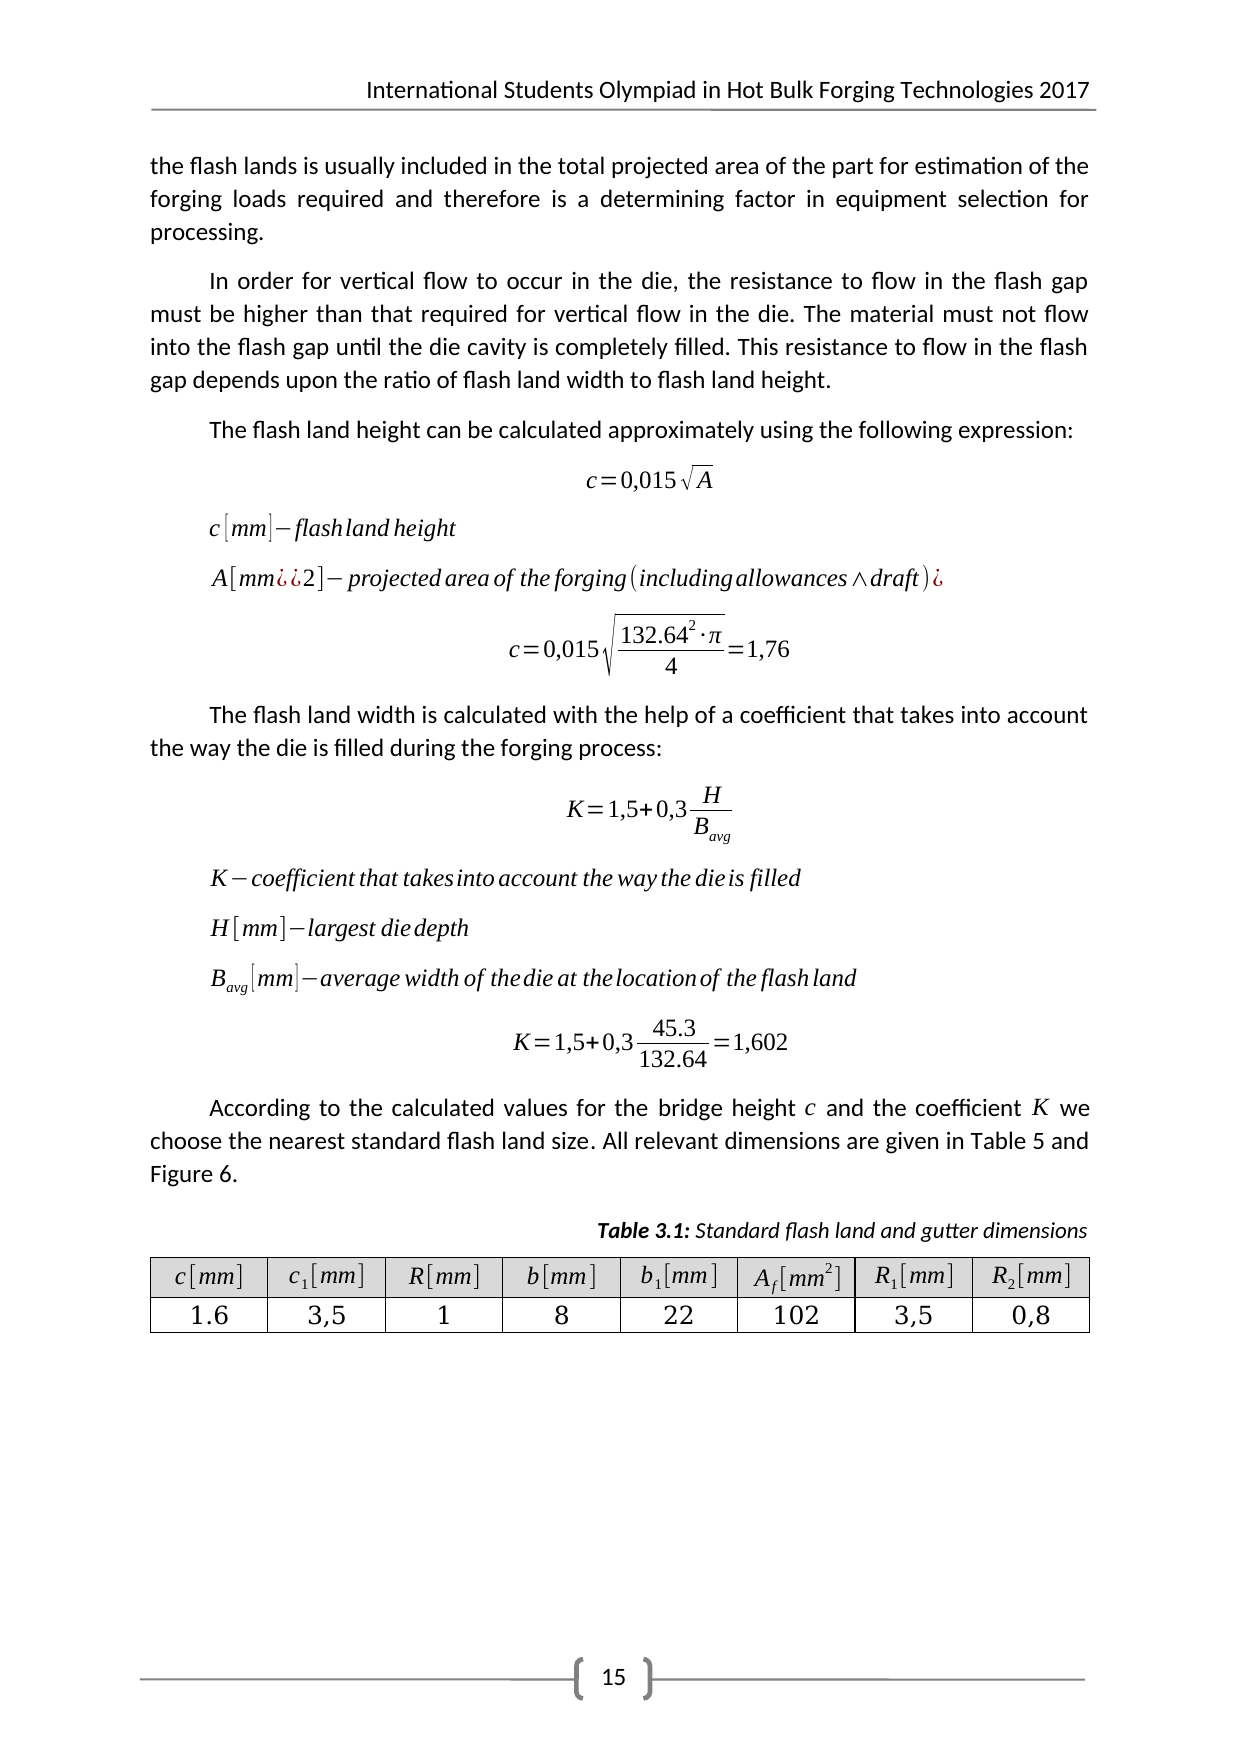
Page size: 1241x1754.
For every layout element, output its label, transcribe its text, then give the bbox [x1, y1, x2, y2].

table_cell 3,5 [856, 1298, 972, 1332]
table_cell 0,8 [973, 1298, 1089, 1332]
table_header [856, 1258, 972, 1297]
table_header [151, 1258, 267, 1297]
table_cell 1 [386, 1298, 502, 1332]
table_header [503, 1258, 620, 1297]
text According to the calculated values for the bridge height and the coefficient we choose the nearest standard flash land size. All relevant dimensions are given in Table 5 and Figure 6. [150, 1092, 1090, 1189]
table_cell 102 [738, 1298, 854, 1332]
table_header [621, 1258, 737, 1297]
table_header [386, 1258, 502, 1297]
text The flash land width is calculated with the help of a coefficient that takes into account the way the die is filled during the forging process: [150, 699, 1090, 762]
table_cell 22 [621, 1298, 737, 1332]
text The flash land height can be calculated approximately using the following expression: [150, 414, 1090, 444]
table_header [268, 1258, 385, 1297]
table_header [738, 1258, 854, 1297]
text Table 3.1: Standard flash land and gutter dimensions [150, 1216, 1090, 1244]
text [150, 150, 1090, 246]
text In order for vertical flow to occur in the die, the resistance to flow in the flash gap must be higher than that required for vertical flow in the die. The material must not flow into the flash gap until the die cavity is completely filled. This resistance to flow in the flash gap depends upon the ratio of flash land width to flash land height. [150, 265, 1090, 395]
table_cell 1.6 [151, 1298, 267, 1332]
table_cell 3,5 [268, 1298, 385, 1332]
table_cell 8 [503, 1298, 620, 1332]
table_header [973, 1258, 1089, 1297]
